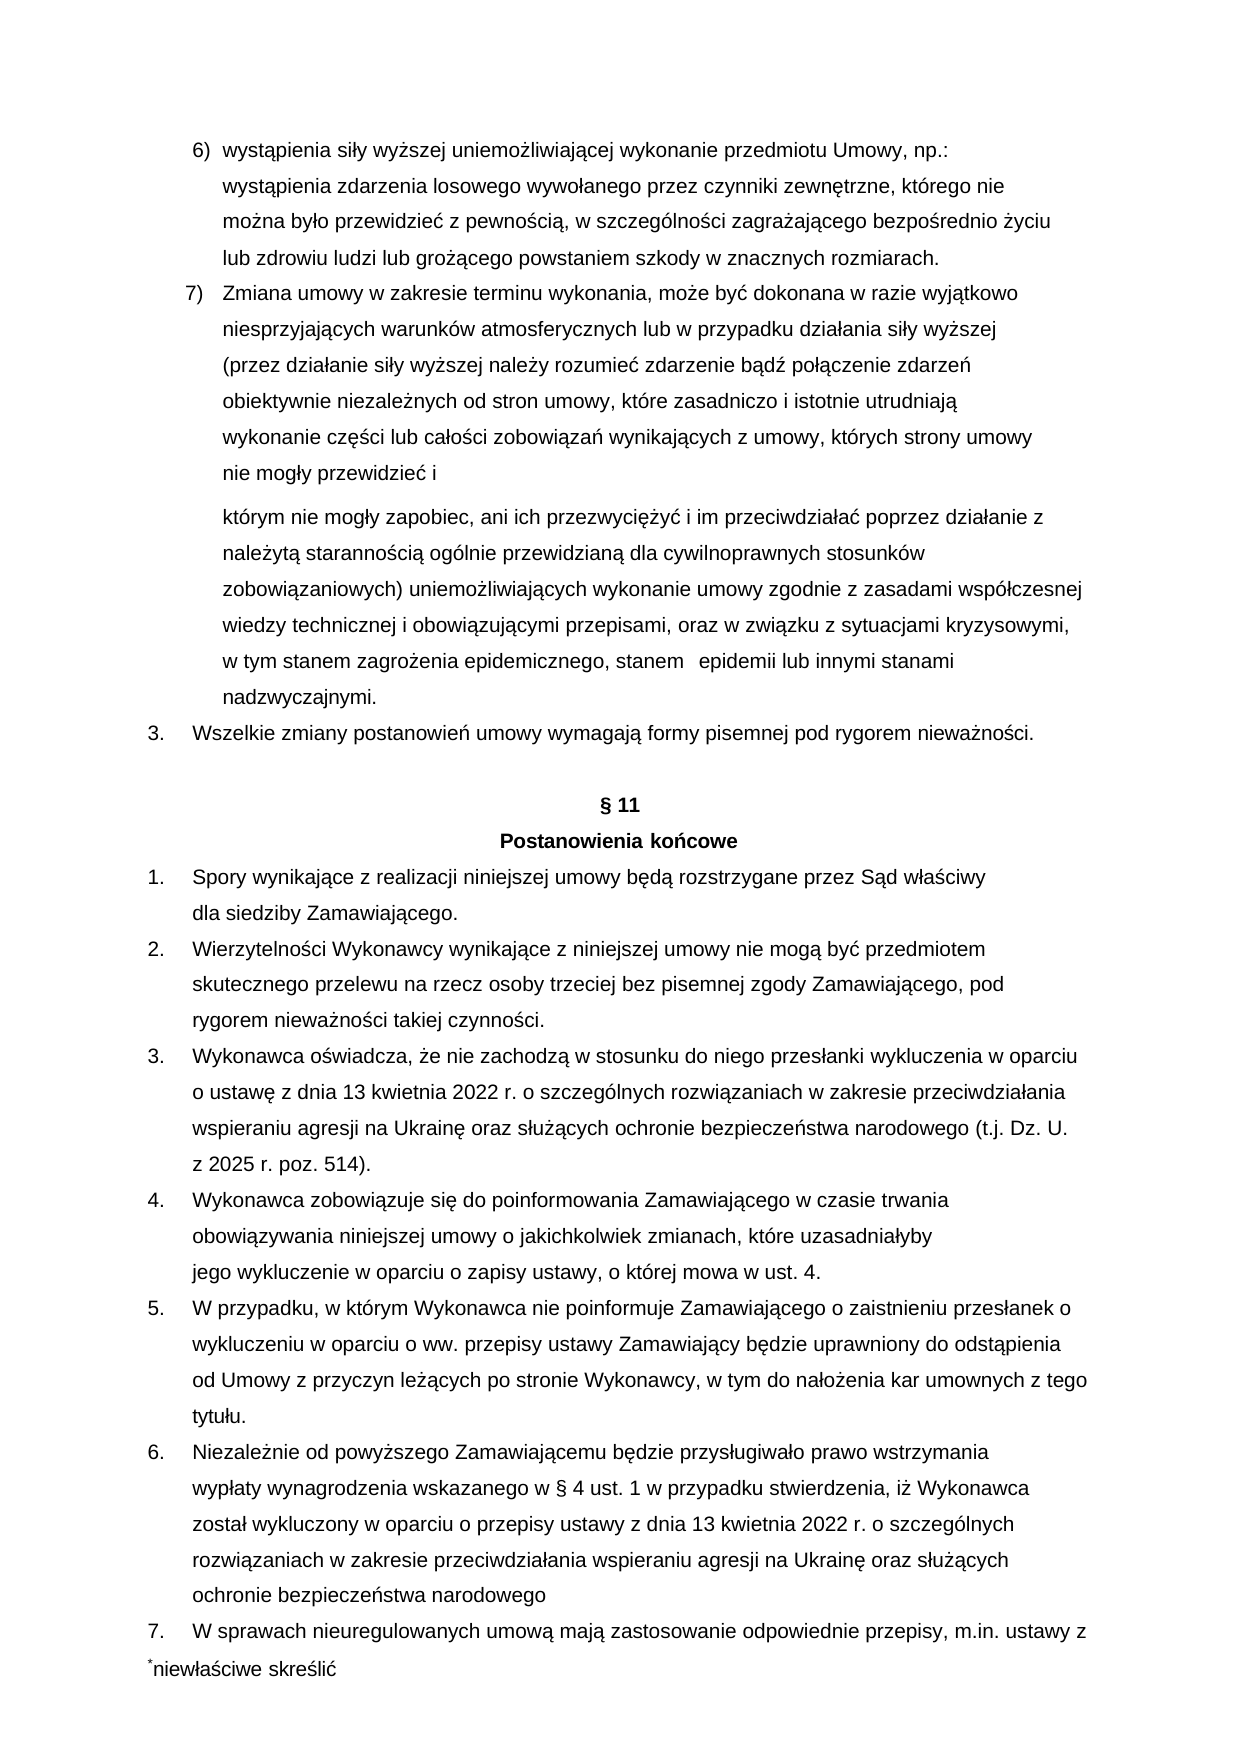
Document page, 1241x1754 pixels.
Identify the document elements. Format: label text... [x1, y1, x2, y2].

list Wykonawca zobowiązuje się do poinformowania Zamawiającego w czasie trwania obowiązywania niniejszej umowy o jakichkolwiek zmianach, które uzasadniałyby jego wykluczenie w oparciu o zapisy ustawy, o której mowa w ust. 4. [147, 1188, 977, 1284]
list Wykonawca oświadcza, że nie zachodzą w stosunku do niego przesłanki wykluczenia w oparciu o ustawę z dnia 13 kwietnia 2022 r. o szczególnych rozwiązaniach w zakresie przeciwdziałania wspieraniu agresji na Ukrainę oraz służących ochronie bezpieczeństwa narodowego (t.j. Dz. U. z 2025 r. poz. 514). [147, 1044, 1084, 1176]
list Wszelkie zmiany postanowień umowy wymagają formy pisemnej pod rygorem nieważności. [147, 721, 1093, 745]
list Spory wynikające z realizacji niniejszej umowy będą rozstrzygane przez Sąd właściwy dla siedziby Zamawiającego. [147, 864, 1018, 924]
list W przypadku, w którym Wykonawca nie poinformuje Zamawiającego o zaistnieniu przesłanek o wykluczeniu w oparciu o ww. przepisy ustawy Zamawiający będzie uprawniony do odstąpienia od Umowy z przyczyn leżących po stronie Wykonawcy, w tym do nałożenia kar umownych z tego tytułu. [147, 1296, 1089, 1428]
list Niezależnie od powyższego Zamawiającemu będzie przysługiwało prawo wstrzymania wypłaty wynagrodzenia wskazanego w § 4 ust. 1 w przypadku stwierdzenia, iż Wykonawca został wykluczony w oparciu o przepisy ustawy z dnia 13 kwietnia 2022 r. o szczególnych rozwiązaniach w zakresie przeciwdziałania wspieraniu agresji na Ukrainę oraz służących ochronie bezpieczeństwa narodowego [147, 1439, 1063, 1607]
list Zmiana umowy w zakresie terminu wykonania, może być dokonana w razie wyjątkowo niesprzyjających warunków atmosferycznych lub w przypadku działania siły wyższej (przez działanie siły wyższej należy rozumieć zdarzenie bądź połączenie zdarzeń obiektywnie niezależnych od stron umowy, które zasadniczo i istotnie utrudniają wykonanie części lub całości zobowiązań wynikających z umowy, których strony umowy nie mogły przewidzieć i [185, 281, 1059, 485]
list Wierzytelności Wykonawcy wynikające z niniejszej umowy nie mogą być przedmiotem skutecznego przelewu na rzecz osoby trzeciej bez pisemnej zgody Zamawiającego, pod rygorem nieważności takiej czynności. [147, 936, 1085, 1032]
list W sprawach nieuregulowanych umową mają zastosowanie odpowiednie przepisy, m.in. ustawy z [147, 1619, 1093, 1643]
text § 11 [147, 792, 1093, 816]
text którym nie mogły zapobiec, ani ich przezwyciężyć i im przeciwdziałać poprzez działanie z należytą starannością ogólnie przewidzianą dla cywilnoprawnych stosunków zobowiązaniowych) uniemożliwiających wykonanie umowy zgodnie z zasadami współczesnej wiedzy technicznej i obowiązującymi przepisami, oraz w związku z sytuacjami kryzysowymi, w tym stanem zagrożenia epidemicznego, stanem epidemii lub innymi stanami nadzwyczajnymi. [222, 505, 1088, 708]
list wystąpienia siły wyższej uniemożliwiającej wykonanie przedmiotu Umowy, np.: wystąpienia zdarzenia losowego wywołanego przez czynniki zewnętrzne, którego nie można było przewidzieć z pewnością, w szczególności zagrażającego bezpośrednio życiu lub zdrowiu ludzi lub grożącego powstaniem szkody w znacznych rozmiarach. [192, 137, 1063, 269]
text Postanowienia końcowe [499, 828, 1093, 852]
